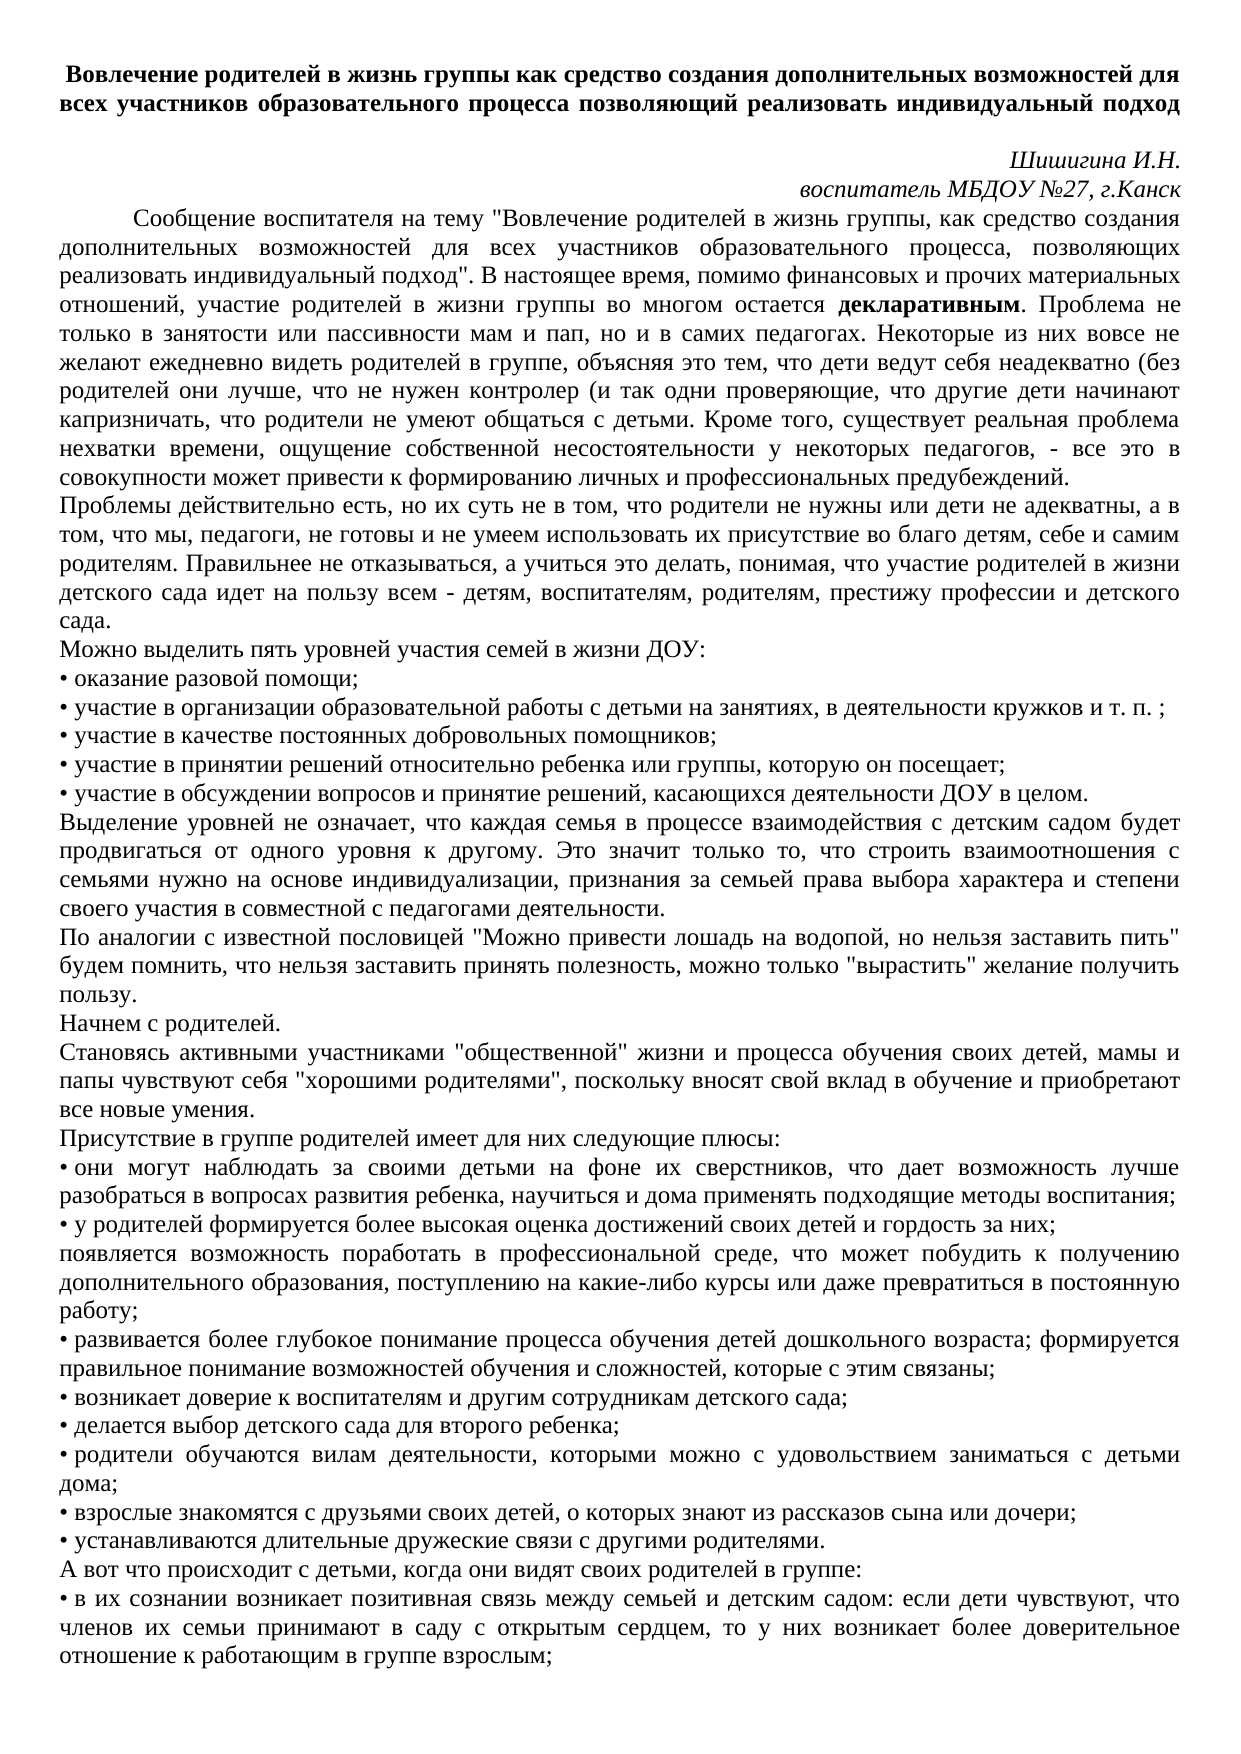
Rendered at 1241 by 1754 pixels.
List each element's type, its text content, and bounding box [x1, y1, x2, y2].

text • участие в организации образовательной работы с детьми на занятиях, в деятельности кружков и т. п. ; [59, 692, 1181, 720]
text • родители обучаются вилам деятельности, которыми можно с удовольствием заниматься с детьми дома; [59, 1439, 1181, 1497]
text • они могут наблюдать за своими детьми на фоне их сверстников, что дает возможность лучше разобраться в вопросах развития ребенка, научиться и дома применять подходящие методы воспитания; [59, 1152, 1181, 1209]
text Сообщение воспитателя на тему "Вовлечение родителей в жизнь группы, как средство создания дополнительных возможностей для всех участников образовательного процесса, позволяющих реализовать индивидуальный подход". В настоящее время, помимо финансовых и прочих материальных отношений, участие родителей в жизни группы во многом остается декларативным. Проблема не только в занятости или пассивности мам и пап, но и в самих педагогах. Некоторые из них вовсе не желают ежедневно видеть родителей в группе, объясняя это тем, что дети ведут себя неадекватно (без родителей они лучше, что не нужен контролер (и так одни проверяющие, что другие дети начинают капризничать, что родители не умеют общаться с детьми. Кроме того, существует реальная проблема нехватки времени, ощущение собственной несостоятельности у некоторых педагогов, - все это в совокупности может привести к формированию личных и профессиональных предубеждений. [59, 203, 1181, 490]
text Присутствие в группе родителей имеет для них следующие плюсы: [59, 1123, 1181, 1152]
text • участие в обсуждении вопросов и принятие решений, касающихся деятельности ДОУ в целом. [59, 778, 1181, 807]
text • делается выбор детского сада для второго ребенка; [59, 1410, 1181, 1439]
text • оказание разовой помощи; [59, 663, 1181, 692]
text Выделение уровней не означает, что каждая семья в процессе взаимодействия с детским садом будет продвигаться от одного уровня к другому. Это значит только то, что строить взаимоотношения с семьями нужно на основе индивидуализации, признания за семьей права выбора характера и степени своего участия в совместной с педагогами деятельности. [59, 807, 1181, 922]
text Проблемы действительно есть, но их суть не в том, что родители не нужны или дети не адекватны, а в том, что мы, педагоги, не готовы и не умеем использовать их присутствие во благо детям, себе и самим родителям. Правильнее не отказываться, а учиться это делать, понимая, что участие родителей в жизни детского сада идет на пользу всем - детям, воспитателям, родителям, престижу профессии и детского сада. [59, 490, 1181, 634]
text • участие в принятии решений относительно ребенка или группы, которую он посещает; [59, 749, 1181, 778]
text По аналогии с известной пословицей "Можно привести лошадь на водопой, но нельзя заставить пить" будем помнить, что нельзя заставить принять полезность, можно только "вырастить" желание получить пользу. [59, 922, 1181, 1008]
text появляется возможность поработать в профессиональной среде, что может побудить к получению дополнительного образования, поступлению на какие-либо курсы или даже превратиться в постоянную работу; [59, 1238, 1181, 1324]
text • развивается более глубокое понимание процесса обучения детей дошкольного возраста; формируется правильное понимание возможностей обучения и сложностей, которые с этим связаны; [59, 1324, 1181, 1382]
text • в их сознании возникает позитивная связь между семьей и детским садом: если дети чувствуют, что членов их семьи принимают в саду с открытым сердцем, то у них возникает более доверительное отношение к работающим в группе взрослым; [59, 1583, 1181, 1669]
text • взрослые знакомятся с друзьями своих детей, о которых знают из рассказов сына или дочери; [59, 1497, 1181, 1525]
text Можно выделить пять уровней участия семей в жизни ДОУ: [59, 634, 1181, 663]
text Становясь активными участниками "общественной" жизни и процесса обучения своих детей, мамы и папы чувствуют себя "хорошими родителями", поскольку вносят свой вклад в обучение и приобретают все новые умения. [59, 1037, 1181, 1123]
text • у родителей формируется более высокая оценка достижений своих детей и гордость за них; [59, 1209, 1181, 1238]
text Начнем с родителей. [59, 1008, 1181, 1037]
text А вот что происходит с детьми, когда они видят своих родителей в группе: [59, 1554, 1181, 1583]
text Шишигина И.Н. [59, 145, 1181, 174]
text • устанавливаются длительные дружеские связи с другими родителями. [59, 1525, 1181, 1554]
text Вовлечение родителей в жизнь группы как средство создания дополнительных возможностей для всех участников образовательного процесса позволяющий реализовать индивидуальный подход [59, 59, 1181, 145]
text • возникает доверие к воспитателям и другим сотрудникам детского сада; [59, 1382, 1181, 1410]
text воспитатель МБДОУ №27, г.Канск [59, 174, 1181, 203]
text • участие в качестве постоянных добровольных помощников; [59, 720, 1181, 749]
